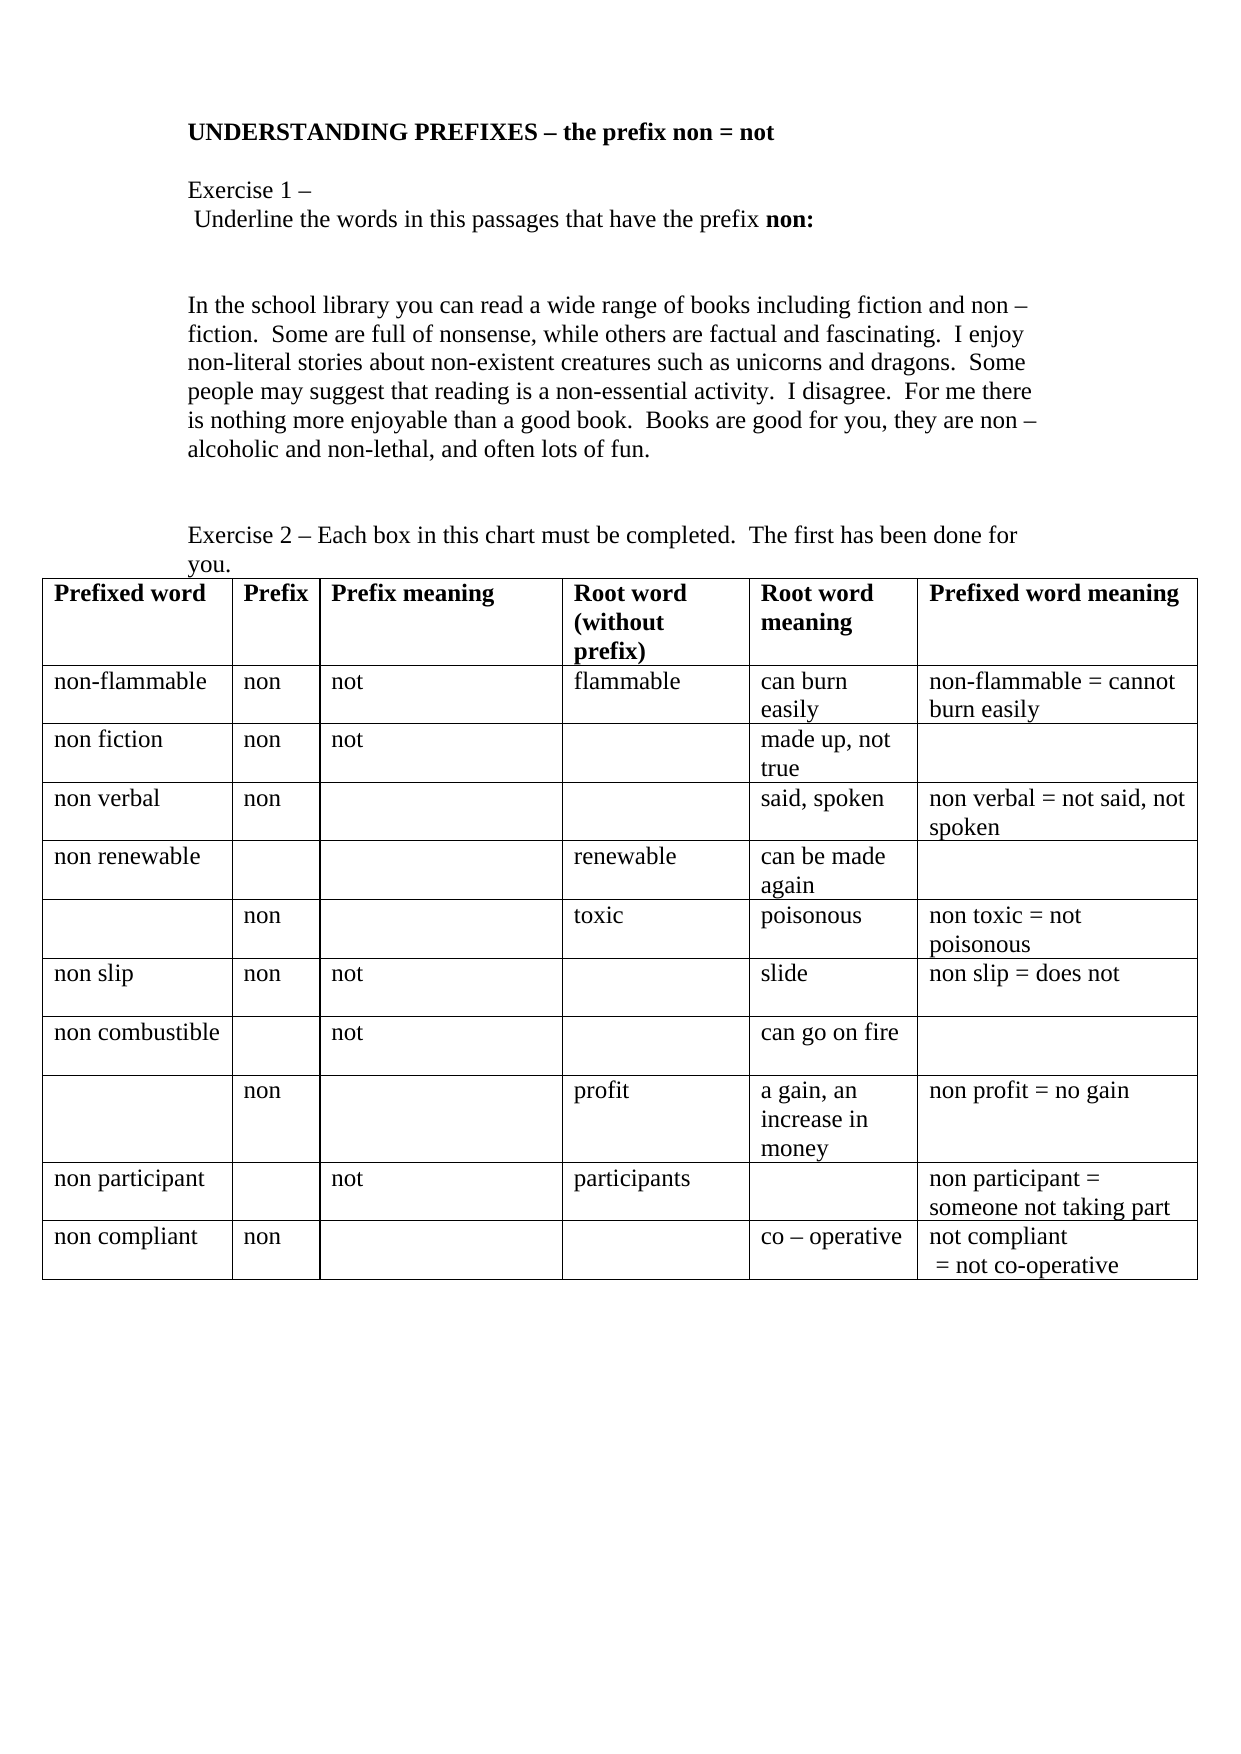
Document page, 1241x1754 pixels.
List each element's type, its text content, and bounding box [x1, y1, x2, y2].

table_cell non [233, 783, 319, 840]
table_cell [233, 841, 319, 899]
table_cell co – operative [750, 1221, 917, 1279]
table_cell non verbal = not said, not spoken [918, 783, 1197, 840]
table_header Prefix [233, 579, 319, 665]
table_cell renewable [563, 841, 749, 899]
table_cell flammable [563, 666, 749, 723]
table_cell [321, 1221, 562, 1279]
table_cell non toxic = not poisonous [918, 900, 1197, 957]
text UNDERSTANDING PREFIXES – the prefix non = not [187, 117, 1053, 146]
table_cell [918, 1017, 1197, 1074]
table_cell non [233, 1076, 319, 1162]
table_header Prefix meaning [321, 579, 562, 665]
table_cell non slip [43, 959, 232, 1016]
table_cell non renewable [43, 841, 232, 899]
table_cell [321, 841, 562, 899]
table_cell can be made again [750, 841, 917, 899]
table_cell [321, 1076, 562, 1162]
table_cell non fiction [43, 724, 232, 782]
table_cell profit [563, 1076, 749, 1162]
text Underline the words in this passages that have the prefix non: [187, 204, 1053, 232]
table_cell can burn easily [750, 666, 917, 723]
text Exercise 2 – Each box in this chart must be completed. The first has been done for you. [187, 520, 1053, 577]
table_cell non [233, 724, 319, 782]
table_cell participants [563, 1163, 749, 1220]
table_cell [918, 724, 1197, 782]
table_cell non [233, 666, 319, 723]
table_cell a gain, an increase in money [750, 1076, 917, 1162]
table_cell [750, 1163, 917, 1220]
table_cell can go on fire [750, 1017, 917, 1074]
table_cell non verbal [43, 783, 232, 840]
table_cell made up, not true [750, 724, 917, 782]
table_cell non [233, 959, 319, 1016]
table_cell non [233, 900, 319, 957]
table_header Prefixed word [43, 579, 232, 665]
table_cell non participant = someone not taking part [918, 1163, 1197, 1220]
table_cell [321, 900, 562, 957]
text In the school library you can read a wide range of books including fiction and non –fiction. Some are full of nonsense, while others are factual and fascinating. I enjoy non-literal stories about non-existent creatures such as unicorns and dragons. Some people may suggest that reading is a non-essential activity. I disagree. For me there is nothing more enjoyable than a good book. Books are good for you, they are non – alcoholic and non-lethal, and often lots of fun. [187, 290, 1053, 462]
table_cell [563, 783, 749, 840]
table_cell slide [750, 959, 917, 1016]
table_cell [918, 841, 1197, 899]
table_cell [233, 1017, 319, 1074]
table_cell not [321, 724, 562, 782]
table_cell non profit = no gain [918, 1076, 1197, 1162]
table_cell not [321, 959, 562, 1016]
table_header Root word (without prefix) [563, 579, 749, 665]
table_cell [563, 1017, 749, 1074]
table_cell [43, 900, 232, 957]
table_cell poisonous [750, 900, 917, 957]
table_cell [233, 1163, 319, 1220]
table_cell [321, 783, 562, 840]
table_cell non [233, 1221, 319, 1279]
table_header Root word meaning [750, 579, 917, 665]
table_cell non-flammable [43, 666, 232, 723]
table_cell [563, 1221, 749, 1279]
table_cell non slip = does not [918, 959, 1197, 1016]
table_cell [43, 1076, 232, 1162]
table_cell toxic [563, 900, 749, 957]
table_cell non combustible [43, 1017, 232, 1074]
table_cell non compliant [43, 1221, 232, 1279]
table_cell not [321, 666, 562, 723]
table_cell [563, 959, 749, 1016]
table_cell not compliant = not co-operative [918, 1221, 1197, 1279]
table_cell not [321, 1017, 562, 1074]
table_cell non-flammable = cannot burn easily [918, 666, 1197, 723]
table_header Prefixed word meaning [918, 579, 1197, 665]
table_cell non participant [43, 1163, 232, 1220]
table_cell [563, 724, 749, 782]
table_cell said, spoken [750, 783, 917, 840]
table_cell not [321, 1163, 562, 1220]
text Exercise 1 – [187, 175, 1053, 204]
